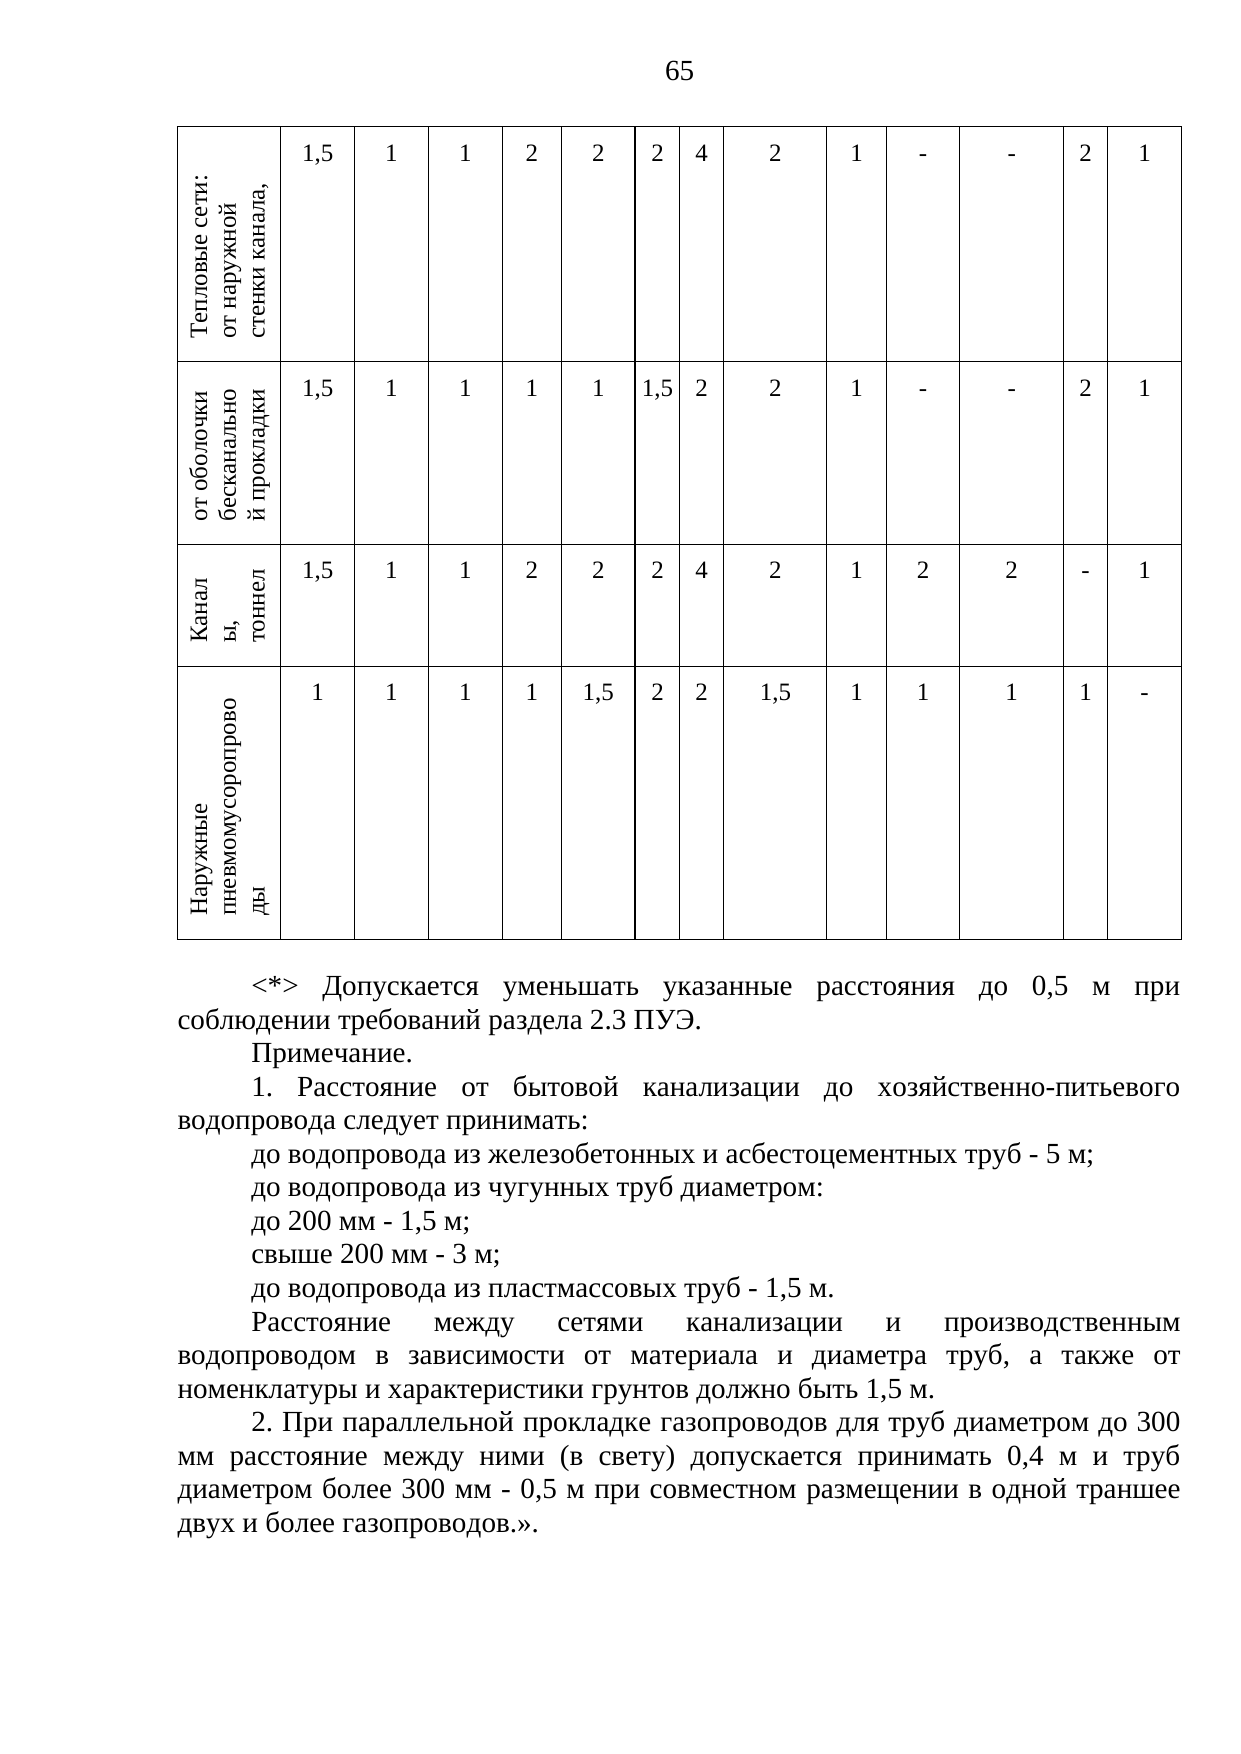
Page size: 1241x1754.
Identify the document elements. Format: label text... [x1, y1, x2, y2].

text до 200 мм - 1,5 м; [177, 1203, 1181, 1237]
table_cell - [887, 127, 959, 361]
table_cell 1 [827, 127, 886, 361]
text до водопровода из железобетонных и асбестоцементных труб - 5 м; [177, 1136, 1181, 1169]
table_cell 1 [827, 667, 886, 938]
table_cell 2 [1064, 127, 1107, 361]
table_cell Тепловые сети: от наружной стенки канала, тоннеля [178, 127, 280, 361]
table_cell 2 [1064, 362, 1107, 544]
table_cell 1 [429, 667, 502, 938]
table_cell 2 [562, 545, 634, 666]
table_cell 1 [355, 667, 428, 938]
table_cell 2 [887, 545, 959, 666]
table_cell 2 [724, 127, 826, 361]
table_cell 1 [1108, 362, 1181, 544]
table_cell 1,5 [562, 667, 634, 938]
table_cell 2 [636, 545, 679, 666]
table_cell 2 [562, 127, 634, 361]
text до водопровода из чугунных труб диаметром: [177, 1169, 1181, 1203]
table_cell Каналы, тоннели [178, 545, 280, 666]
table_cell 1 [429, 545, 502, 666]
table_cell 1 [827, 362, 886, 544]
table_cell 1 [562, 362, 634, 544]
table_cell 2 [636, 667, 679, 938]
table_cell 1,5 [281, 127, 354, 361]
text Расстояние между сетями канализации и производственным водопроводом в зависимости от материала и диаметра труб, а также от номенклатуры и характеристики грунтов должно быть 1,5 м. [177, 1304, 1181, 1404]
table_cell 2 [636, 127, 679, 361]
table_cell 1,5 [281, 545, 354, 666]
table_cell 1 [1108, 127, 1181, 361]
table_cell Наружные пневмомусоропроводы [178, 667, 280, 938]
table_cell 1 [887, 667, 959, 938]
table_cell 1 [503, 362, 561, 544]
table_cell - [1064, 545, 1107, 666]
table_cell 2 [960, 545, 1063, 666]
table_cell - [960, 362, 1063, 544]
table_cell 1 [827, 545, 886, 666]
text 1. Расстояние от бытовой канализации до хозяйственно-питьевого водопровода следует принимать: [177, 1069, 1181, 1136]
table_cell 2 [724, 545, 826, 666]
table_cell 1 [429, 362, 502, 544]
table_cell 1 [429, 127, 502, 361]
table_cell 2 [680, 667, 723, 938]
table_cell - [960, 127, 1063, 361]
table_cell 1 [355, 545, 428, 666]
table_cell 1 [1108, 545, 1181, 666]
table_cell 2 [503, 545, 561, 666]
text Примечание. [177, 1035, 1181, 1069]
table_cell 4 [680, 545, 723, 666]
table_cell 1 [355, 362, 428, 544]
table_cell - [1108, 667, 1181, 938]
table_cell 1 [1064, 667, 1107, 938]
table_cell - [887, 362, 959, 544]
text <*> Допускается уменьшать указанные расстояния до 0,5 м при соблюдении требований раздела 2.3 ПУЭ. [177, 968, 1181, 1035]
table_cell 1,5 [724, 667, 826, 938]
text 2. При параллельной прокладке газопроводов для труб диаметром до 300 мм расстояние между ними (в свету) допускается принимать 0,4 м и труб диаметром более 300 мм - 0,5 м при совместном размещении в одной траншее двух и более газопроводов.». [177, 1404, 1181, 1538]
table_cell 1,5 [636, 362, 679, 544]
table_cell 1 [503, 667, 561, 938]
table_cell 2 [680, 362, 723, 544]
table_cell 1 [960, 667, 1063, 938]
table_cell 1,5 [281, 362, 354, 544]
table_cell 2 [503, 127, 561, 361]
table_cell 2 [724, 362, 826, 544]
table_cell 1 [281, 667, 354, 938]
text до водопровода из пластмассовых труб - 1,5 м. [177, 1270, 1181, 1304]
text свыше 200 мм - 3 м; [177, 1237, 1181, 1270]
table_cell 1 [355, 127, 428, 361]
table_cell 4 [680, 127, 723, 361]
table_cell от оболочки бесканальной прокладки [178, 362, 280, 544]
